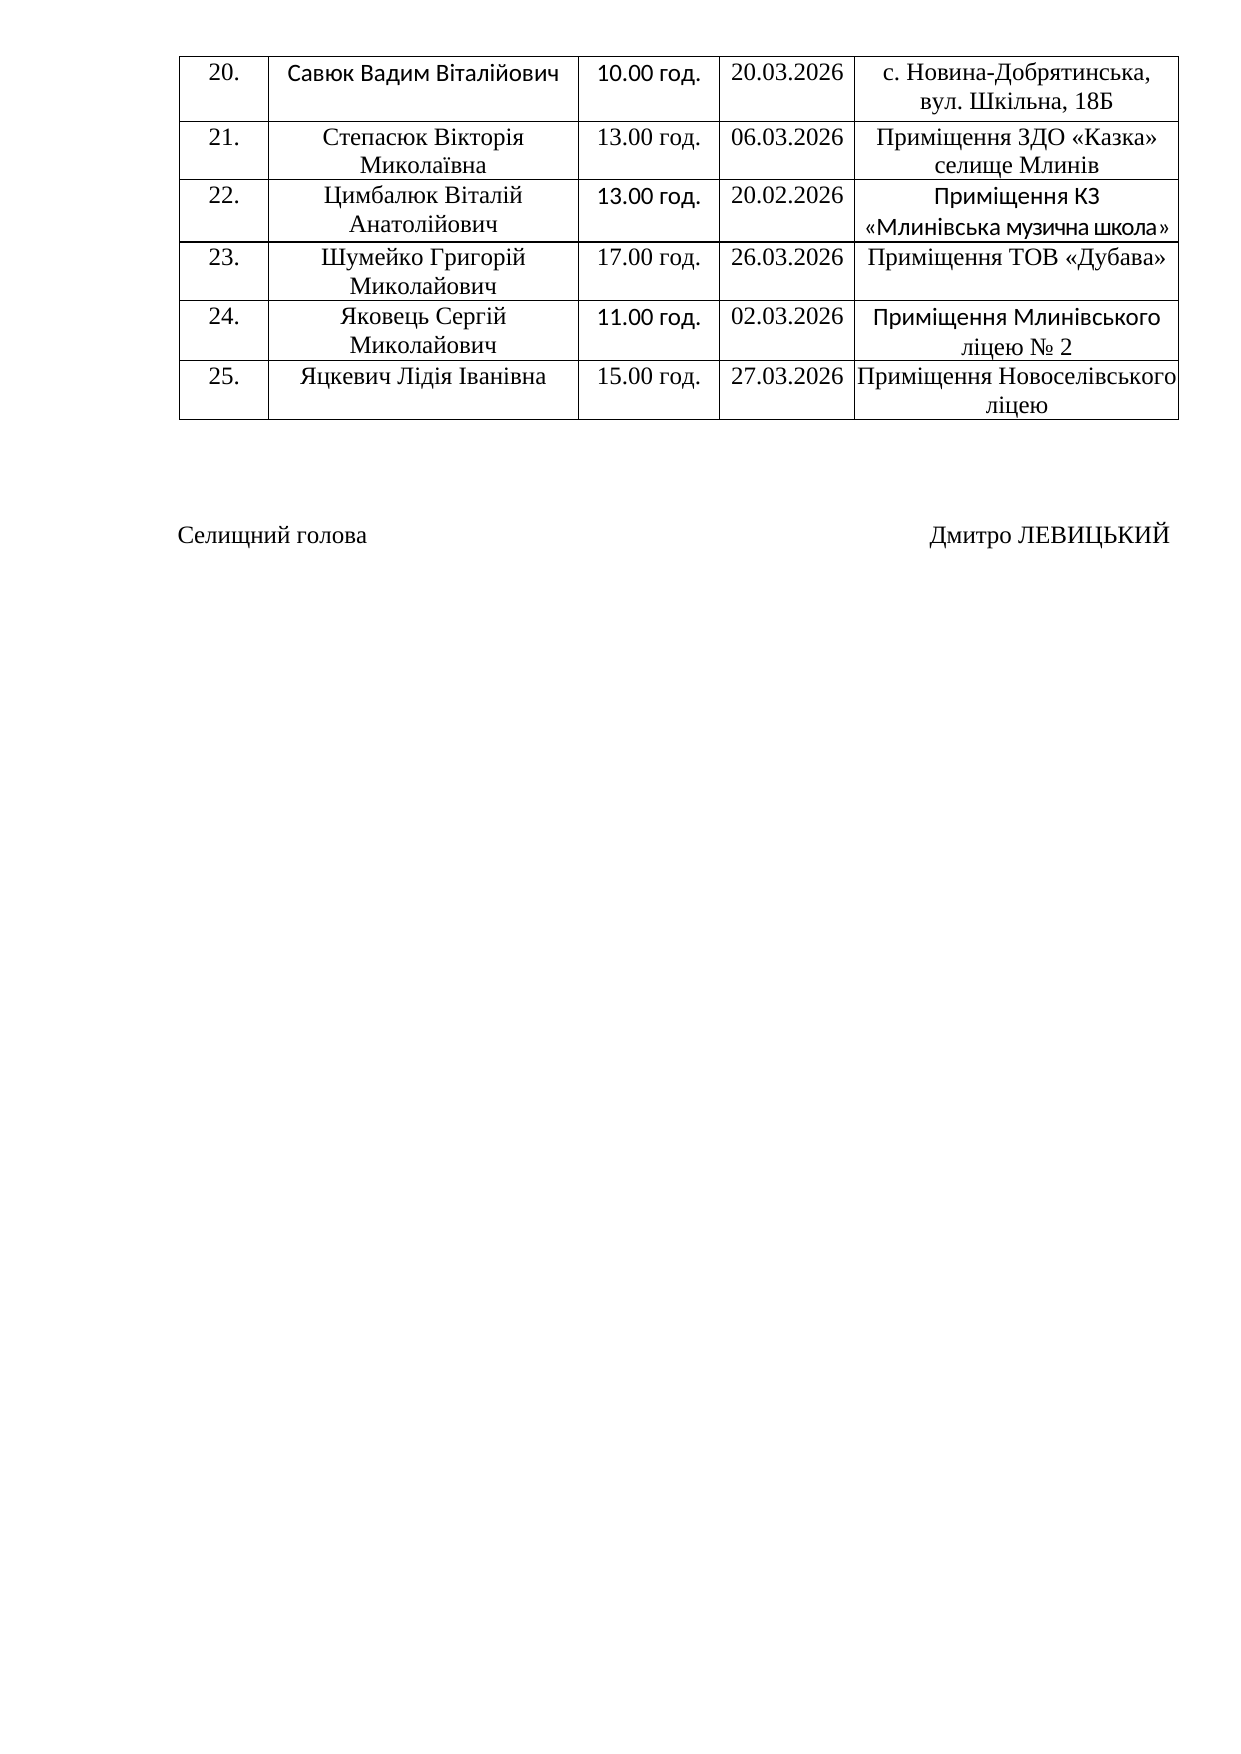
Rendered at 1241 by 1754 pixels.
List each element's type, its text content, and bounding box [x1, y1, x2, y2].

table_cell Яцкевич Лідія Іванівна [269, 361, 578, 419]
table_cell Яковець Сергій Миколайович [269, 301, 578, 360]
table_cell Шумейко Григорій Миколайович [269, 243, 578, 300]
table_cell Приміщення КЗ «Млинівська музична школа» [855, 180, 1178, 241]
table_cell Приміщення ТОВ «Дубава» [855, 243, 1178, 300]
table_cell 15.00 год. [579, 361, 719, 419]
table_cell 25. [180, 361, 268, 419]
table_cell Савюк Вадим Віталійович [269, 57, 578, 121]
table_cell 24. [180, 301, 268, 360]
table_cell 26.03.2026 [720, 243, 854, 300]
table_cell Приміщення Млинівського ліцею № 2 [855, 301, 1178, 360]
table_cell 11.00 год. [579, 301, 719, 360]
table_cell 21. [180, 122, 268, 179]
table_cell 13.00 год. [579, 180, 719, 241]
table_cell с. Новина-Добрятинська, вул. Шкільна, 18Б [855, 57, 1178, 121]
table_cell 17.00 год. [579, 243, 719, 300]
table_cell 20.02.2026 [720, 180, 854, 241]
table_cell 10.00 год. [579, 57, 719, 121]
table_cell 20.03.2026 [720, 57, 854, 121]
table_cell 13.00 год. [579, 122, 719, 179]
table_cell 22. [180, 180, 268, 241]
text Селищний голова Дмитро ЛЕВИЦЬКИЙ [177, 521, 1181, 549]
table_cell Приміщення Новоселівського ліцею [855, 361, 1178, 419]
table_cell 06.03.2026 [720, 122, 854, 179]
table_cell Приміщення ЗДО «Казка» селище Млинів [855, 122, 1178, 179]
table_cell 23. [180, 243, 268, 300]
table_cell Цимбалюк Віталій Анатолійович [269, 180, 578, 241]
table_cell 20. [180, 57, 268, 121]
table_cell Степасюк Вікторія Миколаївна [269, 122, 578, 179]
table_cell 27.03.2026 [720, 361, 854, 419]
table_cell 02.03.2026 [720, 301, 854, 360]
